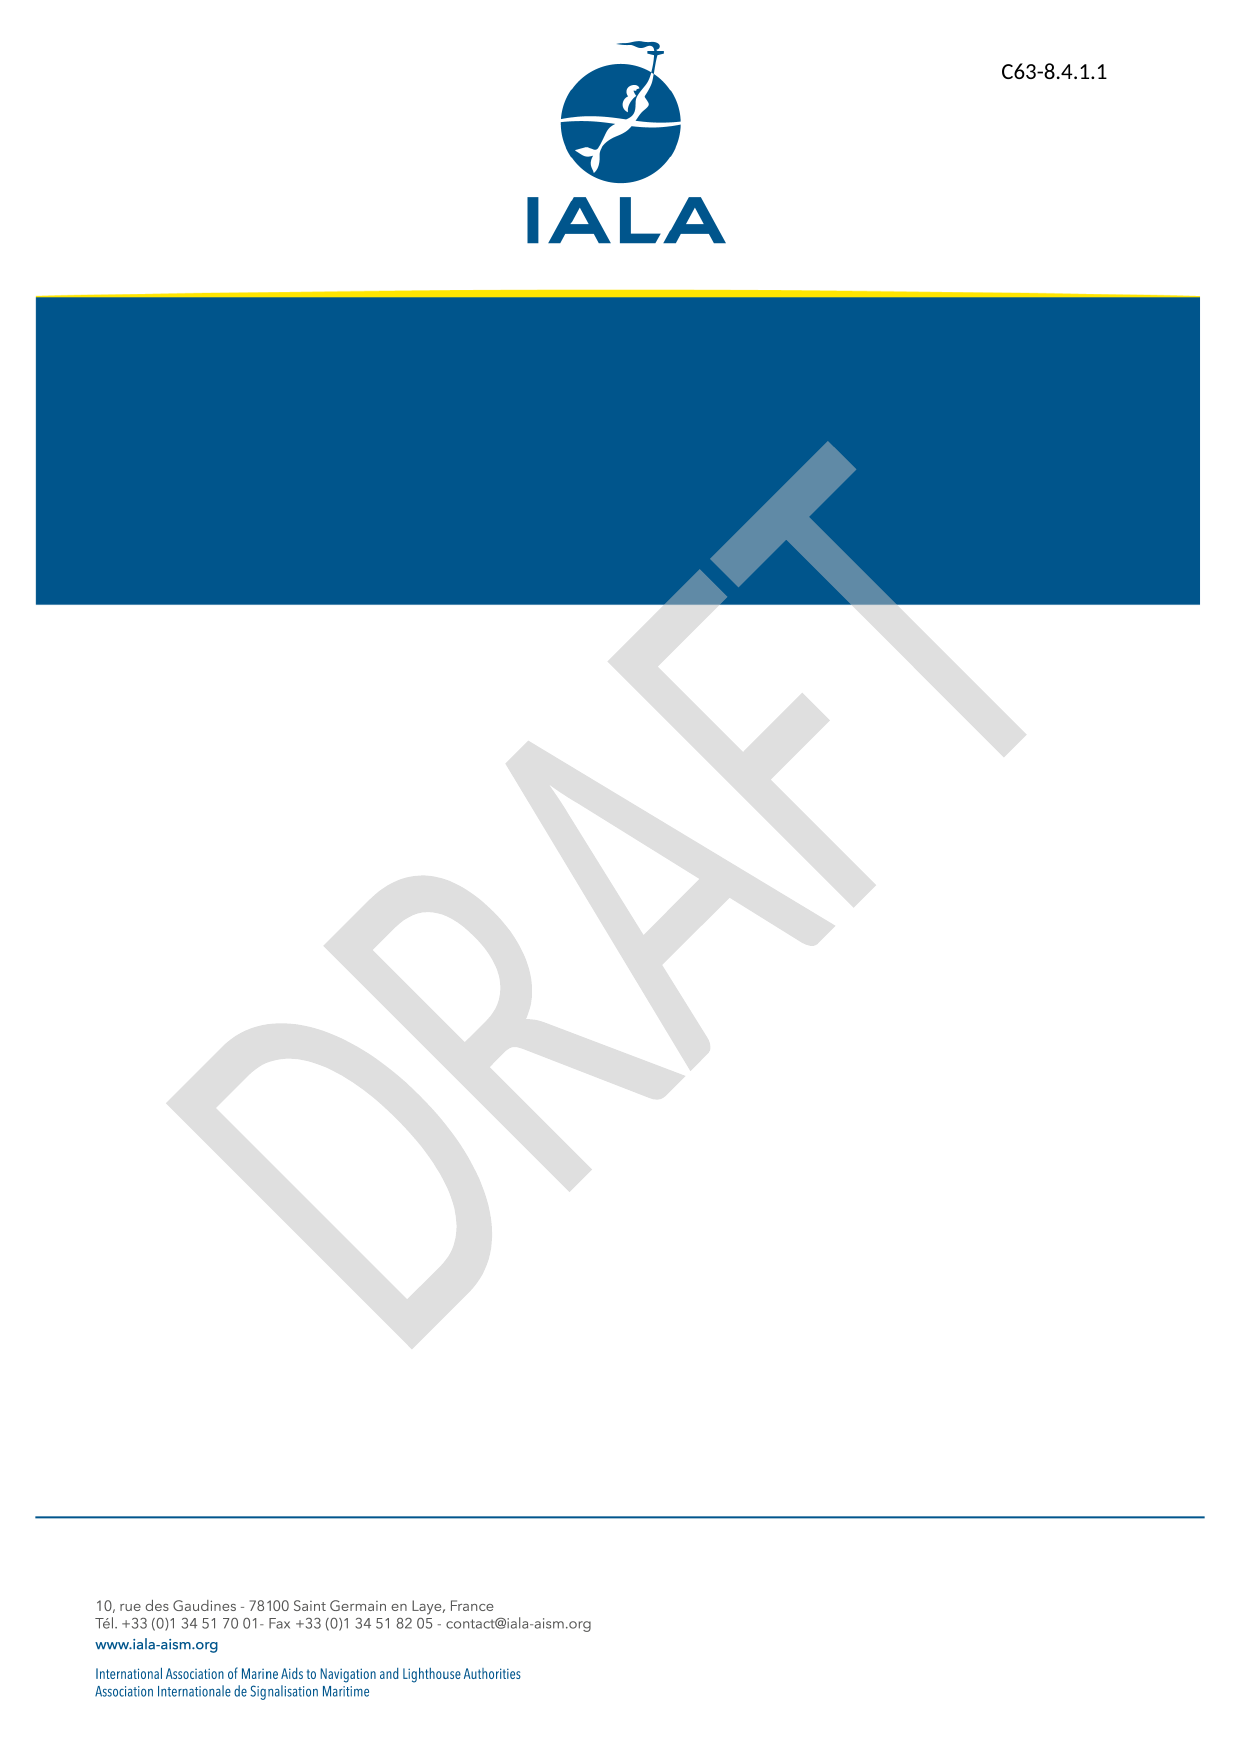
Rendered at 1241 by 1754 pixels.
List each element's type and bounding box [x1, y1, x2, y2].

picture [0, 276, 1239, 616]
picture [89, 1595, 622, 1714]
picture [472, 29, 769, 266]
